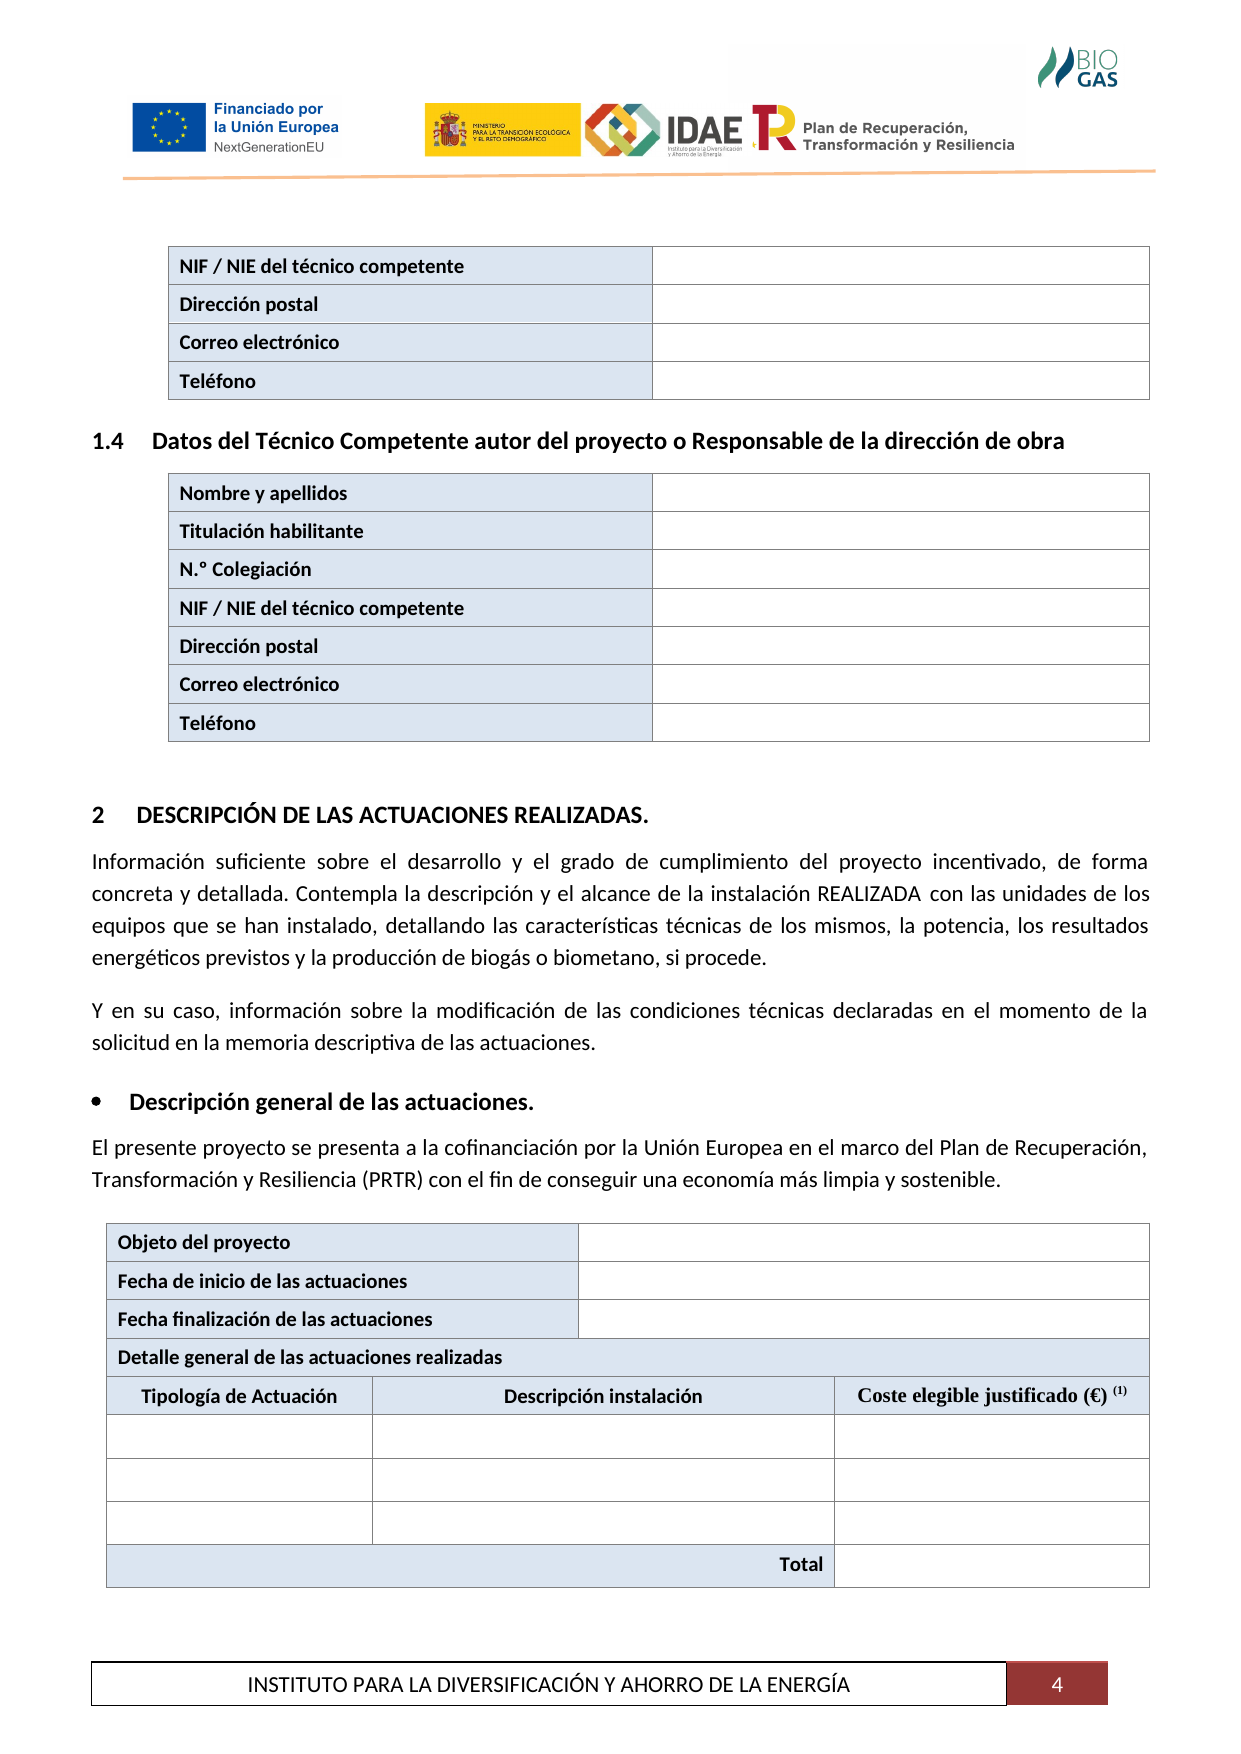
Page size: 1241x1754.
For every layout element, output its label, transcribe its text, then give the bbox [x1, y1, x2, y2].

table_cell Detalle general de las actuaciones realizadas [107, 1339, 1149, 1376]
text El presente proyecto se presenta a la cofinanciación por la Unión Europea en el marco del Plan de Recuperación, Transformación y Resiliencia (PRTR) con el fin de conseguir una economía más limpia y sostenible. [92, 1133, 1150, 1193]
text Información suficiente sobre el desarrollo y el grado de cumplimiento del proyecto incentivado, de forma concreta y detallada. Contempla la descripción y el alcance de la instalación REALIZADA con las unidades de los equipos que se han instalado, detallando las características técnicas de los mismos, la potencia, los resultados energéticos previstos y la producción de biogás o biometano, si procede. [92, 847, 1150, 971]
table_cell Correo electrónico [169, 665, 652, 703]
table_cell Correo electrónico [169, 324, 652, 361]
table_cell [653, 247, 1149, 284]
table_cell Teléfono [169, 704, 652, 741]
table_cell [373, 1502, 834, 1544]
table_cell [107, 1459, 372, 1501]
list Descripción general de las actuaciones. [92, 1086, 1150, 1116]
table_cell Dirección postal [169, 285, 652, 322]
table_cell [653, 550, 1149, 588]
table_cell [579, 1262, 1149, 1299]
table_cell Fecha de inicio de las actuaciones [107, 1262, 578, 1299]
table_cell Total [107, 1545, 834, 1587]
table_cell [107, 1502, 372, 1544]
table_cell Descripción instalación [373, 1377, 834, 1414]
table_cell [653, 324, 1149, 361]
table_cell Tipología de Actuación [107, 1377, 372, 1414]
list DESCRIPCIÓN DE LAS ACTUACIONES REALIZADAS. [92, 799, 1150, 830]
table_cell [653, 285, 1149, 322]
table_cell [835, 1502, 1149, 1544]
table_cell [835, 1415, 1149, 1457]
table_header [653, 474, 1149, 511]
table_cell NIF / NIE del técnico competente [169, 247, 652, 284]
table_cell [579, 1300, 1149, 1338]
table_cell N.º Colegiación [169, 550, 652, 588]
table_cell [653, 704, 1149, 741]
picture [421, 44, 1027, 172]
table_cell [653, 589, 1149, 626]
table_cell Coste elegible justificado (€) (1) [835, 1377, 1149, 1414]
table_cell [107, 1415, 372, 1457]
list Datos del Técnico Competente autor del proyecto o Responsable de la dirección de obra [92, 425, 1150, 456]
table_cell Titulación habilitante [169, 512, 652, 549]
table_cell [835, 1545, 1149, 1587]
table_cell [653, 627, 1149, 664]
text Y en su caso, información sobre la modificación de las condiciones técnicas declaradas en el momento de la solicitud en la memoria descriptiva de las actuaciones. [92, 996, 1150, 1057]
table_cell NIF / NIE del técnico competente [169, 589, 652, 626]
table_cell Dirección postal [169, 627, 652, 664]
table_header [579, 1224, 1149, 1261]
table_header Objeto del proyecto [107, 1224, 578, 1261]
table_cell [653, 362, 1149, 399]
picture [1033, 44, 1125, 89]
picture [127, 95, 342, 158]
table_cell [653, 665, 1149, 703]
table_cell [373, 1415, 834, 1457]
table_cell [373, 1459, 834, 1501]
table_cell Teléfono [169, 362, 652, 399]
table_cell [653, 512, 1149, 549]
table_cell Fecha finalización de las actuaciones [107, 1300, 578, 1338]
table_cell [835, 1459, 1149, 1501]
table_header Nombre y apellidos [169, 474, 652, 511]
